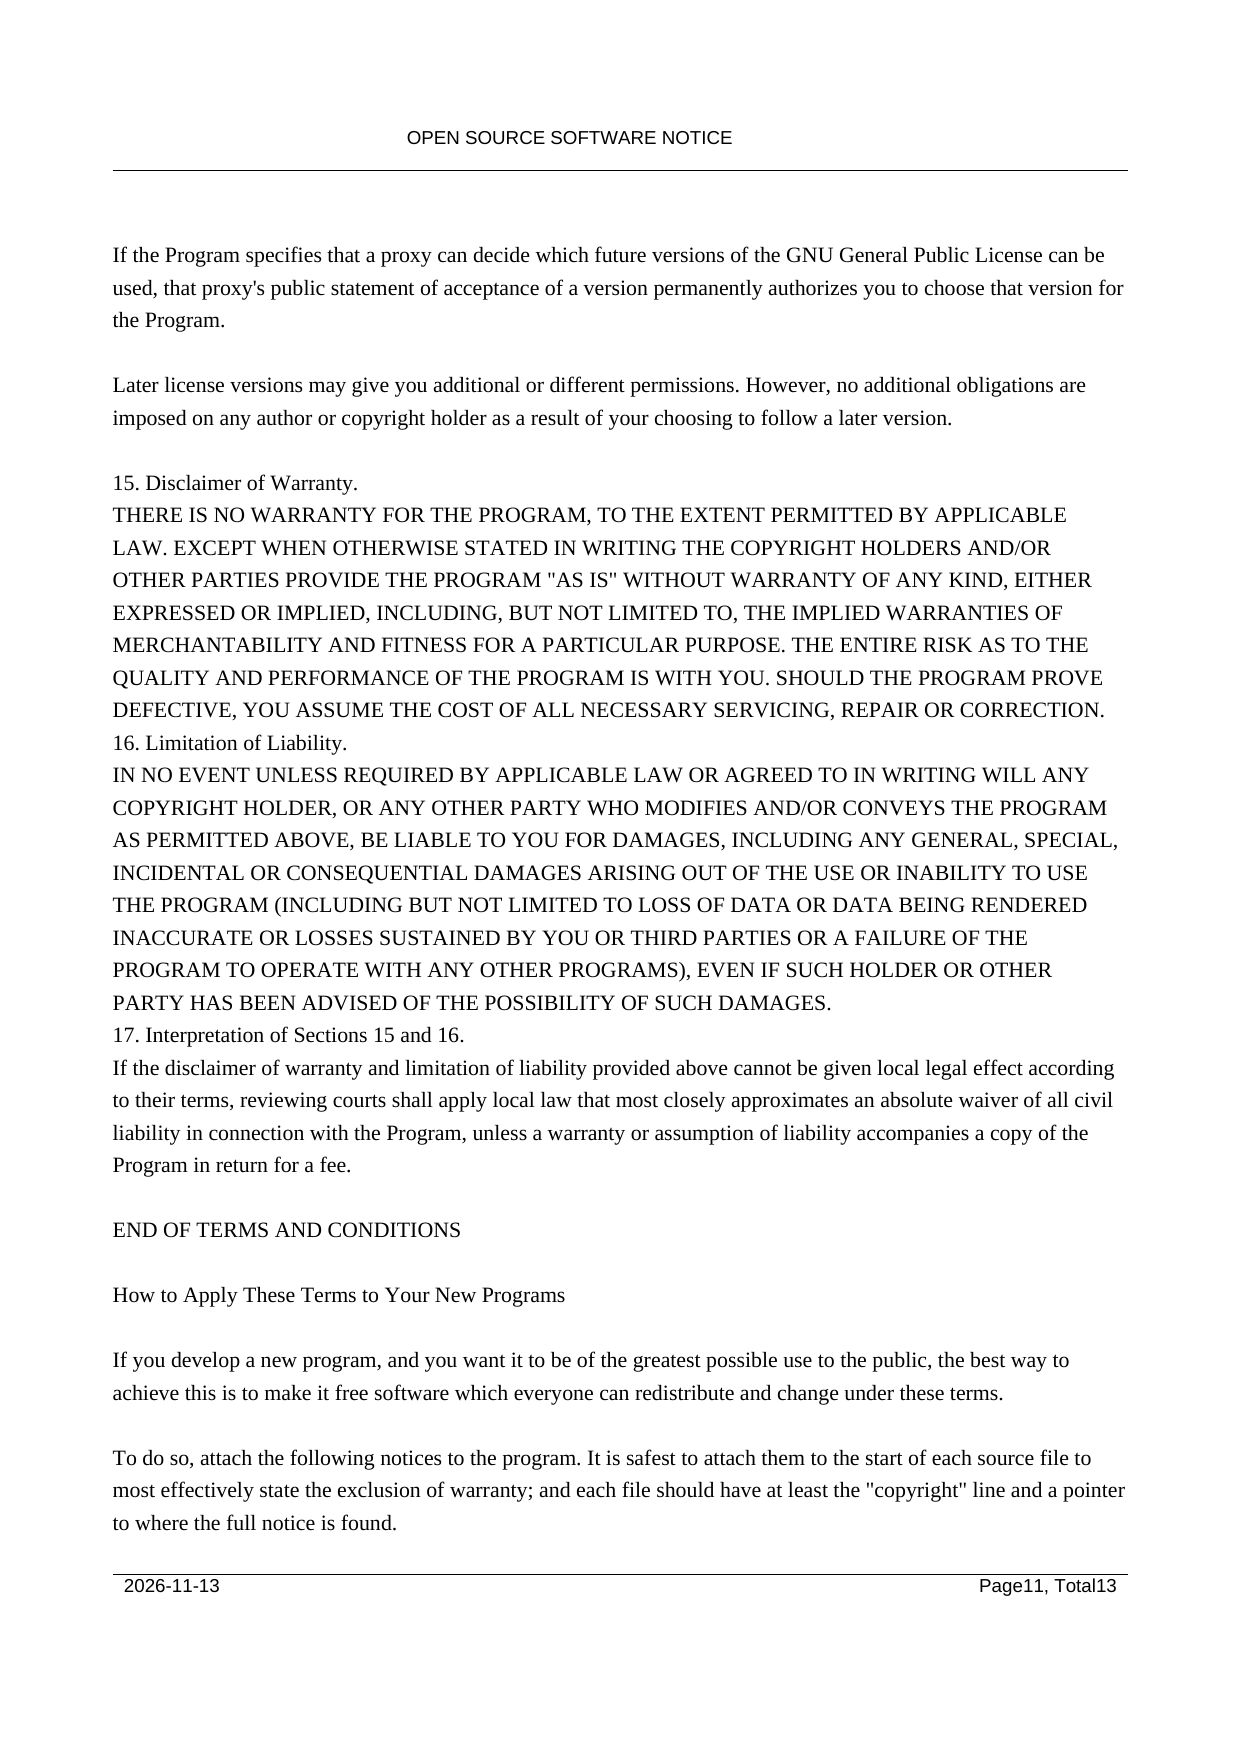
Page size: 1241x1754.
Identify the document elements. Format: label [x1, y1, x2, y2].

text [112, 206, 1128, 1539]
